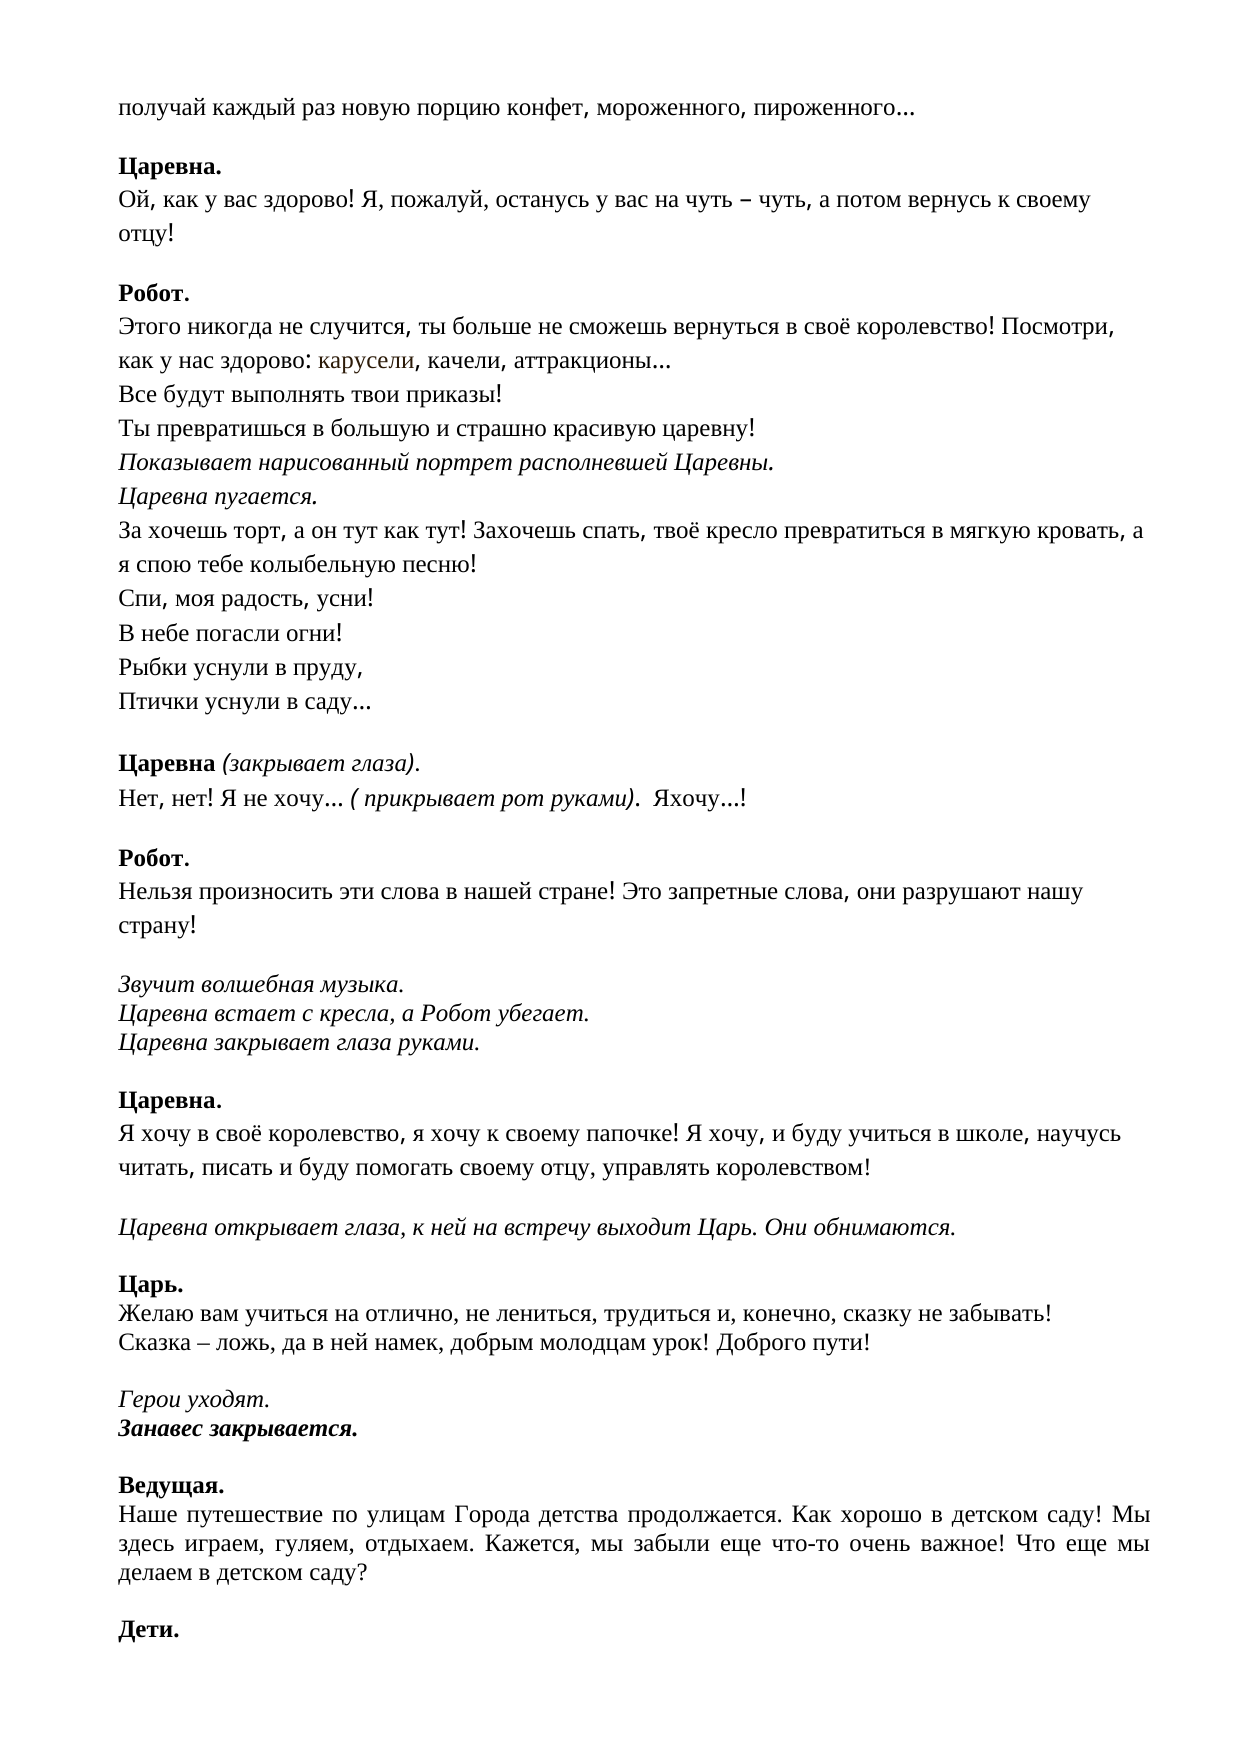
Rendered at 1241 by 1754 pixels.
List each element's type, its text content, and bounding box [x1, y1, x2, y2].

text Наше путешествие по улицам Города детства продолжается. Как хорошо в детском саду! Мы здесь играем, гуляем, отдыхаем. Кажется, мы забыли еще что-то очень важное! Что еще мы делаем в детском саду? [118, 1499, 1152, 1586]
text Дети. [118, 1614, 1152, 1643]
text Этого никогда не случится, ты больше не сможешь вернуться в своё королевство! Посмотри, как у нас здорово: карусели, качели, аттракционы… [118, 308, 1152, 376]
text Ведущая. [118, 1471, 1152, 1499]
text Нельзя произносить эти слова в нашей стране! Это запретные слова, они разрушают нашу страну! [118, 872, 1152, 969]
text Желаю вам учиться на отлично, не лениться, трудиться и, конечно, сказку не забывать! [118, 1298, 1152, 1327]
text Царевна встает с кресла, а Робот убегает. [118, 998, 1152, 1027]
text Я хочу в своё королевство, я хочу к своему папочке! Я хочу, и буду учиться в школе, научусь читать, писать и буду помогать своему отцу, управлять королевством! [118, 1115, 1152, 1183]
text Все будут выполнять твои приказы! Ты превратишься в большую и страшно красивую царевну! [118, 376, 1152, 444]
text Звучит волшебная музыка. [118, 969, 1152, 998]
text Царевна (закрывает глаза). [118, 745, 1152, 779]
text Робот. [118, 842, 1152, 872]
text Показывает нарисованный портрет располневшей Царевны. [118, 444, 1152, 478]
text Ой, как у вас здорово! Я, пожалуй, останусь у вас на чуть – чуть, а потом вернусь к своему отцу! [118, 180, 1152, 277]
text Царевна. [118, 151, 1152, 180]
text Герои уходят. [118, 1384, 1152, 1413]
text Царевна пугается. За хочешь торт, а он тут как тут! Захочешь спать, твоё кресло превратиться в мягкую кровать, а я спою тебе колыбельную песню! Спи, моя радость, усни! В небе погасли огни! Рыбки уснули в пруду, Птички уснули в саду… [118, 478, 1152, 745]
text Царевна открывает глаза, к ней на встречу выходит Царь. Они обнимаются. [118, 1212, 1152, 1241]
text Царевна. [118, 1084, 1152, 1115]
text Нет, нет! Я не хочу… ( прикрывает рот руками). Яхочу…! [118, 779, 1152, 842]
text Сказка – ложь, да в ней намек, добрым молодцам урок! Доброго пути! [118, 1327, 1152, 1356]
text Робот. [118, 277, 1152, 308]
text Царевна закрывает глаза руками. [118, 1027, 1152, 1056]
text Занавес закрывается. [118, 1413, 1152, 1442]
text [118, 89, 1152, 151]
text Царь. [118, 1269, 1152, 1298]
